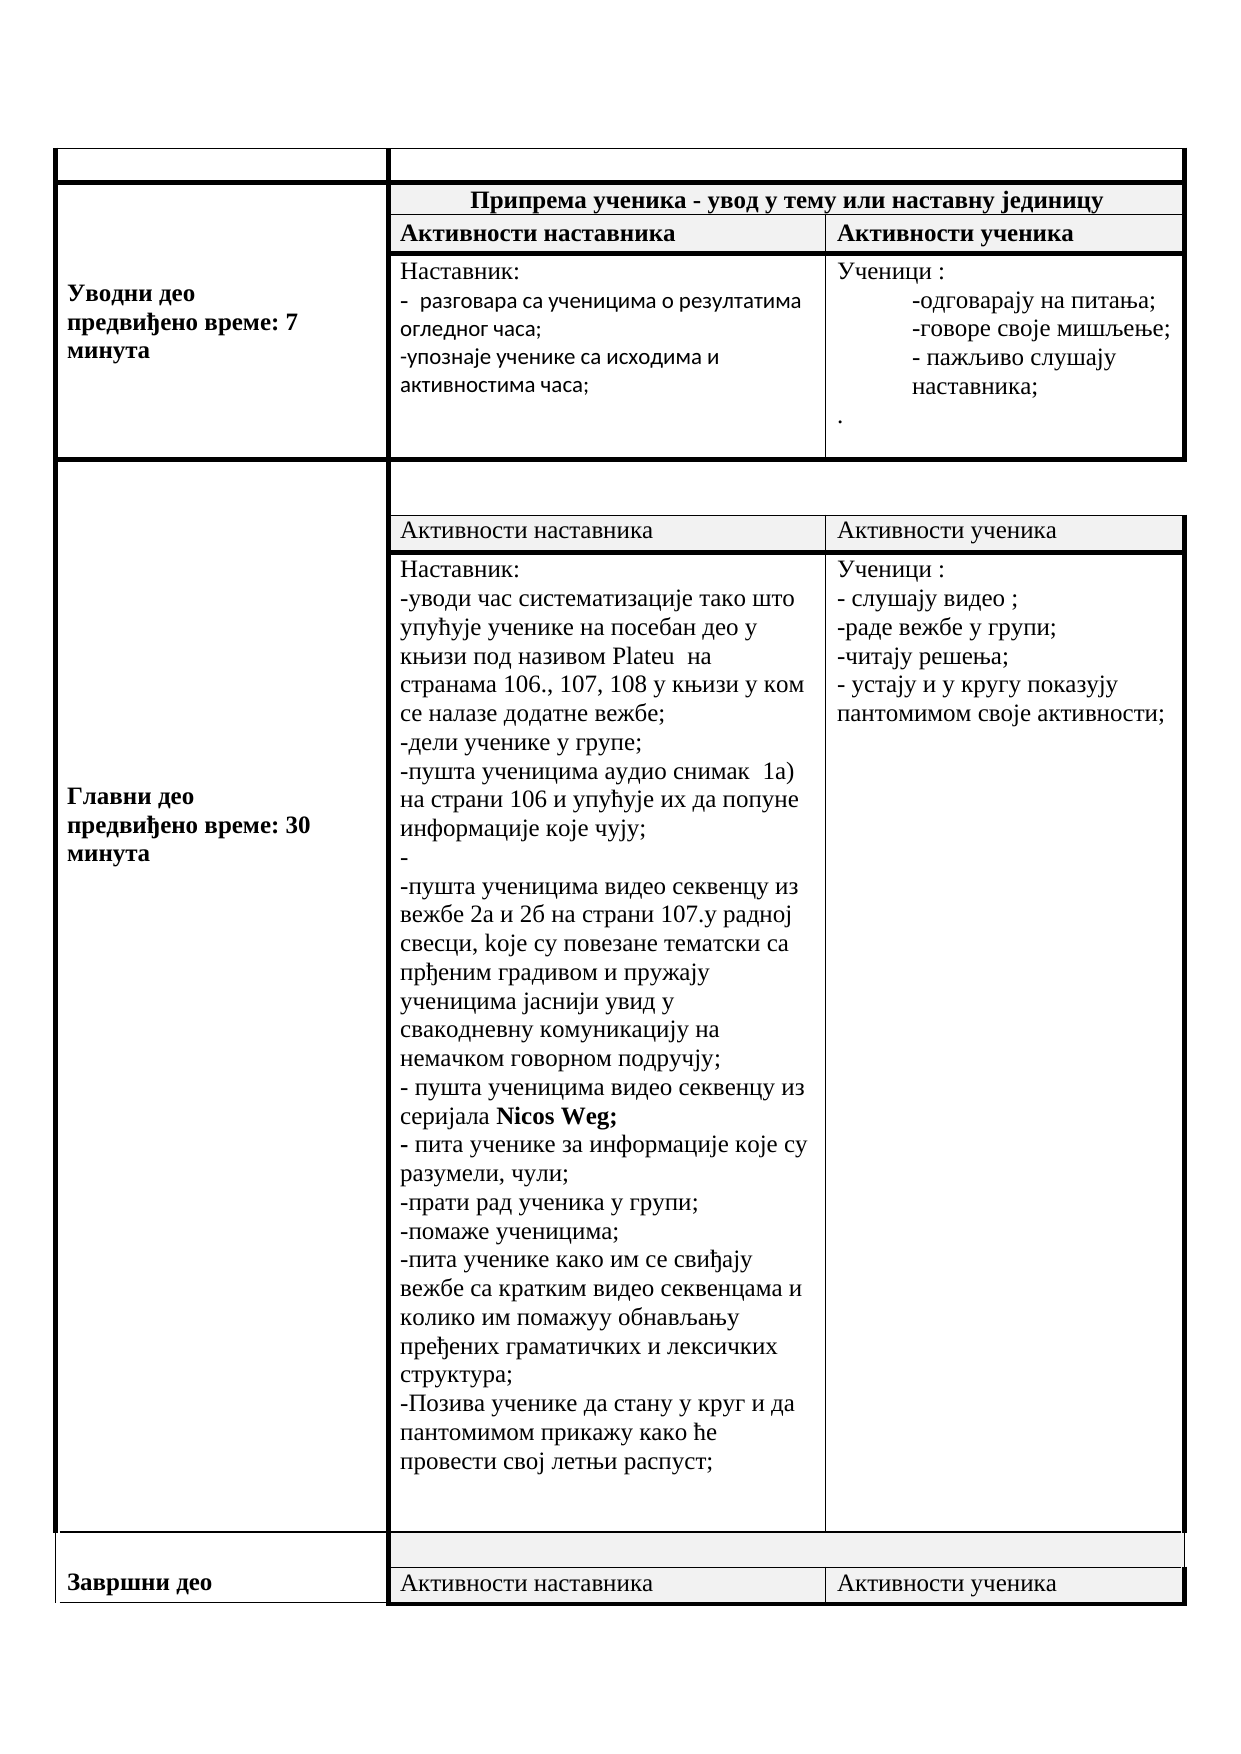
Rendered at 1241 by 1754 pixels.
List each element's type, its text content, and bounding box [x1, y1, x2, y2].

table_cell Завршни део предвиђено време: 8 минута [56, 1531, 386, 1602]
table_cell Активности ученика [826, 215, 1182, 251]
table_cell Ученици : - слушају видео ; -раде вежбе у групи; -читају решења; - устају и у кругу показују пантомимом своје активности; [826, 555, 1182, 1531]
table_cell Активности ученика [826, 1567, 1182, 1602]
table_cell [391, 149, 1182, 180]
table_cell [391, 1531, 1184, 1567]
table_cell Уводни део предвиђено време: 7 минута [58, 185, 386, 457]
table_cell Наставник: - разговара са ученицима о резултатима огледног часа; -упознаје ученике са исходима и активностима часа; [391, 256, 825, 457]
table_cell Главни део предвиђено време: 30 минута [58, 462, 386, 1531]
table_cell Ученици : -одговарају на питања; -говоре своје мишљење; - пажљиво слушају наставника; . [826, 256, 1182, 457]
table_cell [58, 149, 386, 180]
table_cell Наставник: -уводи час систематизације тако што упућује ученике на посебан део у књизи под називом Plateu на странама 106., 107, 108 у књизи у ком се налазе додатне вежбе; -дели ученике у групе; -пушта ученицима аудио снимак 1а) на страни 106 и упућује их да попуне информације које чују; - -пушта ученицима видео секвенцу из вежбе 2а и 2б на страни 107.у радној свесци, koје су повезане тематски са прђеним градивом и пружају ученицима јаснији увид у свакодневну комуникацију на немачком говорном подручју; - пушта ученицима видео секвенцу из серијала Nicos Weg; - пита ученике за информације које су разумели, чули; -прати рад ученика у групи; -помаже ученицима; -пита ученике како им се свиђају вежбе са кратким видео секвенцама и колико им помажуу обнављању пређених граматичких и лексичких структура; -Позива ученике да стану у круг и да пантомимом прикажу како ће провести свој летњи распуст; [391, 555, 825, 1531]
table_cell Активности ученика [826, 516, 1182, 550]
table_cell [391, 1568, 825, 1602]
table_cell Активности наставника [391, 215, 825, 251]
table_cell Припрема ученика - увод у тему или наставну јединицу [391, 185, 1182, 214]
table_cell Активности наставника [391, 516, 825, 550]
